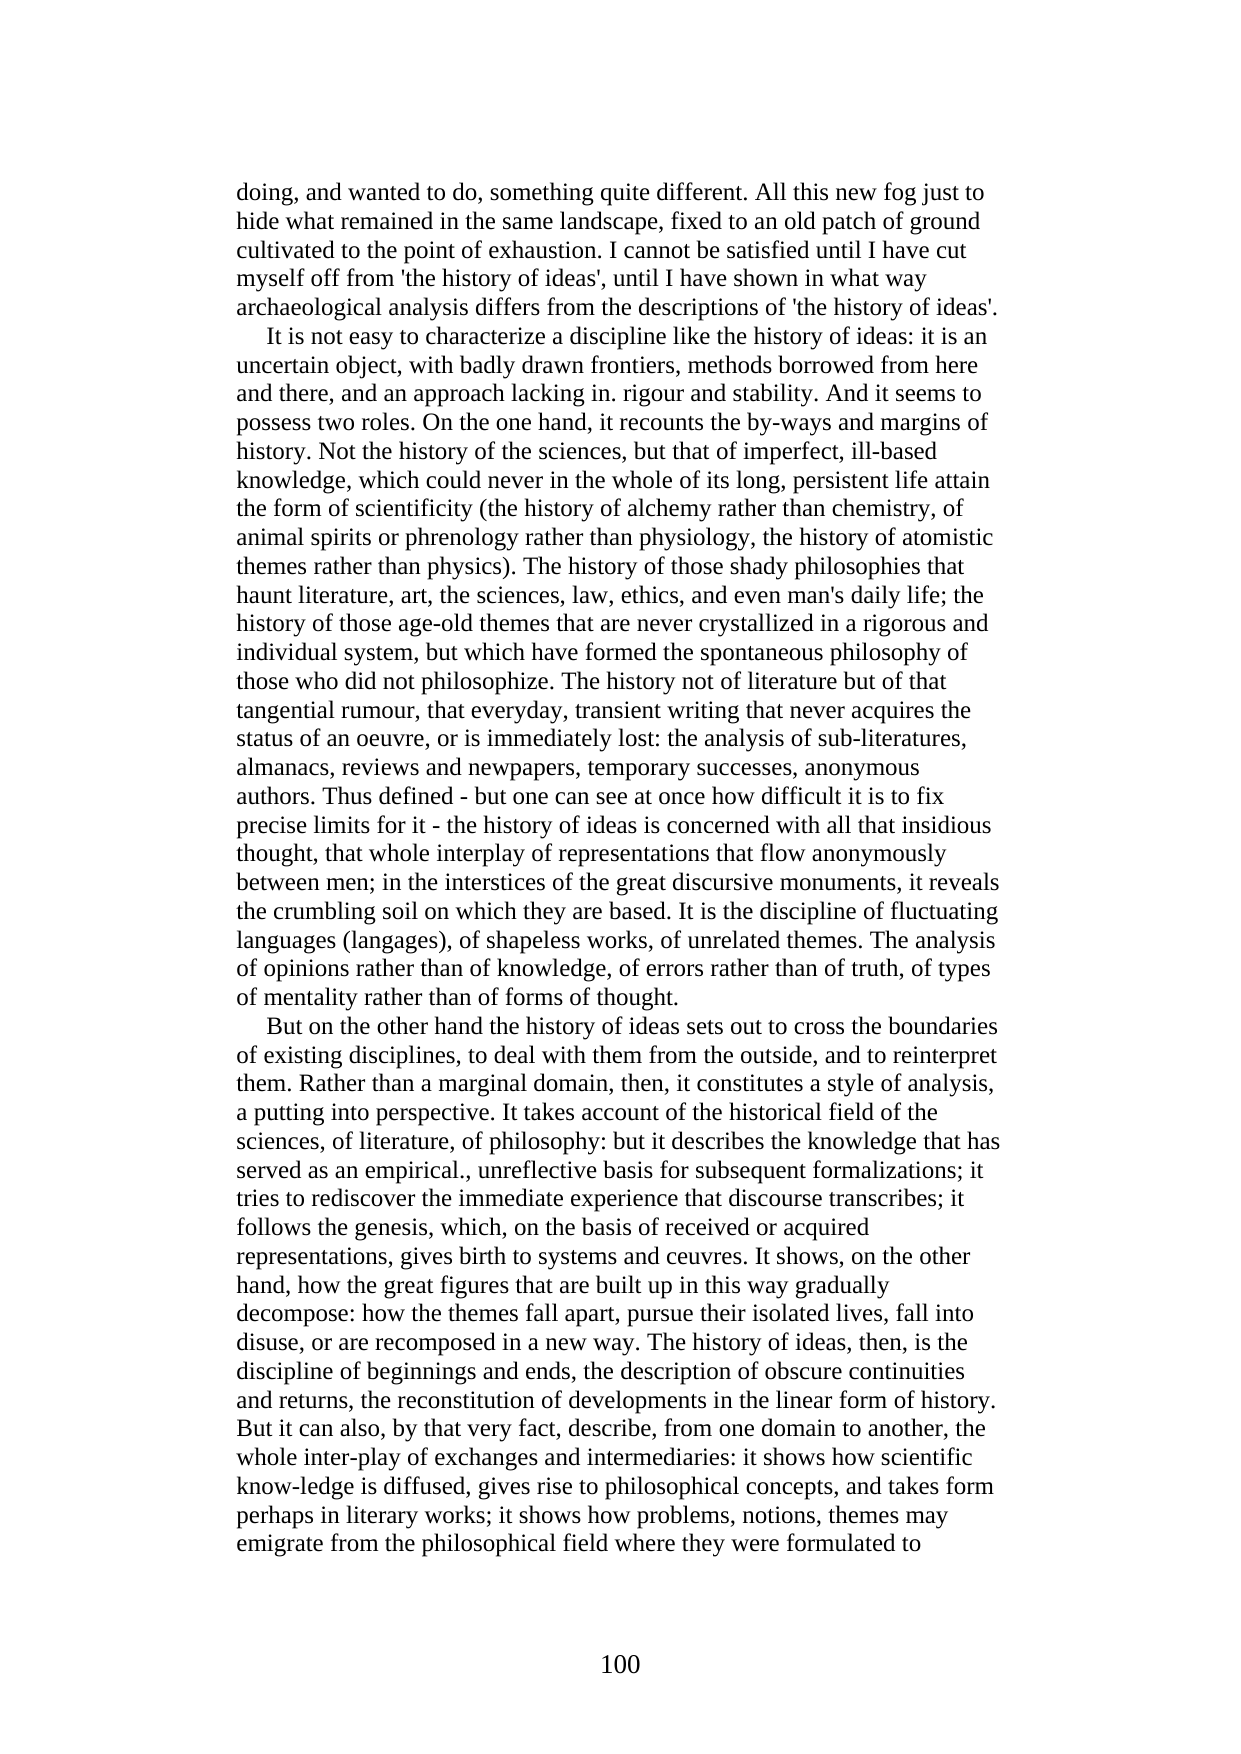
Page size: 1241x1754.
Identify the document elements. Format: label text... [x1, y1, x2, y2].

text It is not easy to characterize a discipline like the history of ideas: it is an uncertain object, with badly drawn frontiers, methods borrowed from here and there, and an approach lacking in. rigour and stability. And it seems to possess two roles. On the one hand, it recounts the by-ways and margins of history. Not the history of the sciences, but that of imperfect, ill-based knowledge, which could never in the whole of its long, persistent life attain the form of scientificity (the history of alchemy rather than chemistry, of animal spirits or phrenology rather than physiology, the history of atomistic themes rather than physics). The history of those shady philosophies that haunt literature, art, the sciences, law, ethics, and even man's daily life; the history of those age-old themes that are never crystallized in a rigorous and individual system, but which have formed the spontaneous philosophy of those who did not philosophize. The history not of literature but of that tangential rumour, that everyday, transient writing that never acquires the status of an oeuvre, or is immediately lost: the analysis of sub-literatures, almanacs, reviews and newpapers, temporary successes, anonymous authors. Thus defined - but one can see at once how difficult it is to fix precise limits for it - the history of ideas is con­cerned with all that insidious thought, that whole interplay of repre­sentations that flow anonymously between men; in the interstices of the great discursive monuments, it reveals the crumbling soil on which they are based. It is the discipline of fluctuating languages (langages), of shapeless works, of unrelated themes. The analysis of opinions rather than of knowledge, of errors rather than of truth, of types of mentality rather than of forms of thought. [236, 321, 1004, 1011]
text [236, 177, 1004, 321]
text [236, 1011, 1004, 1557]
